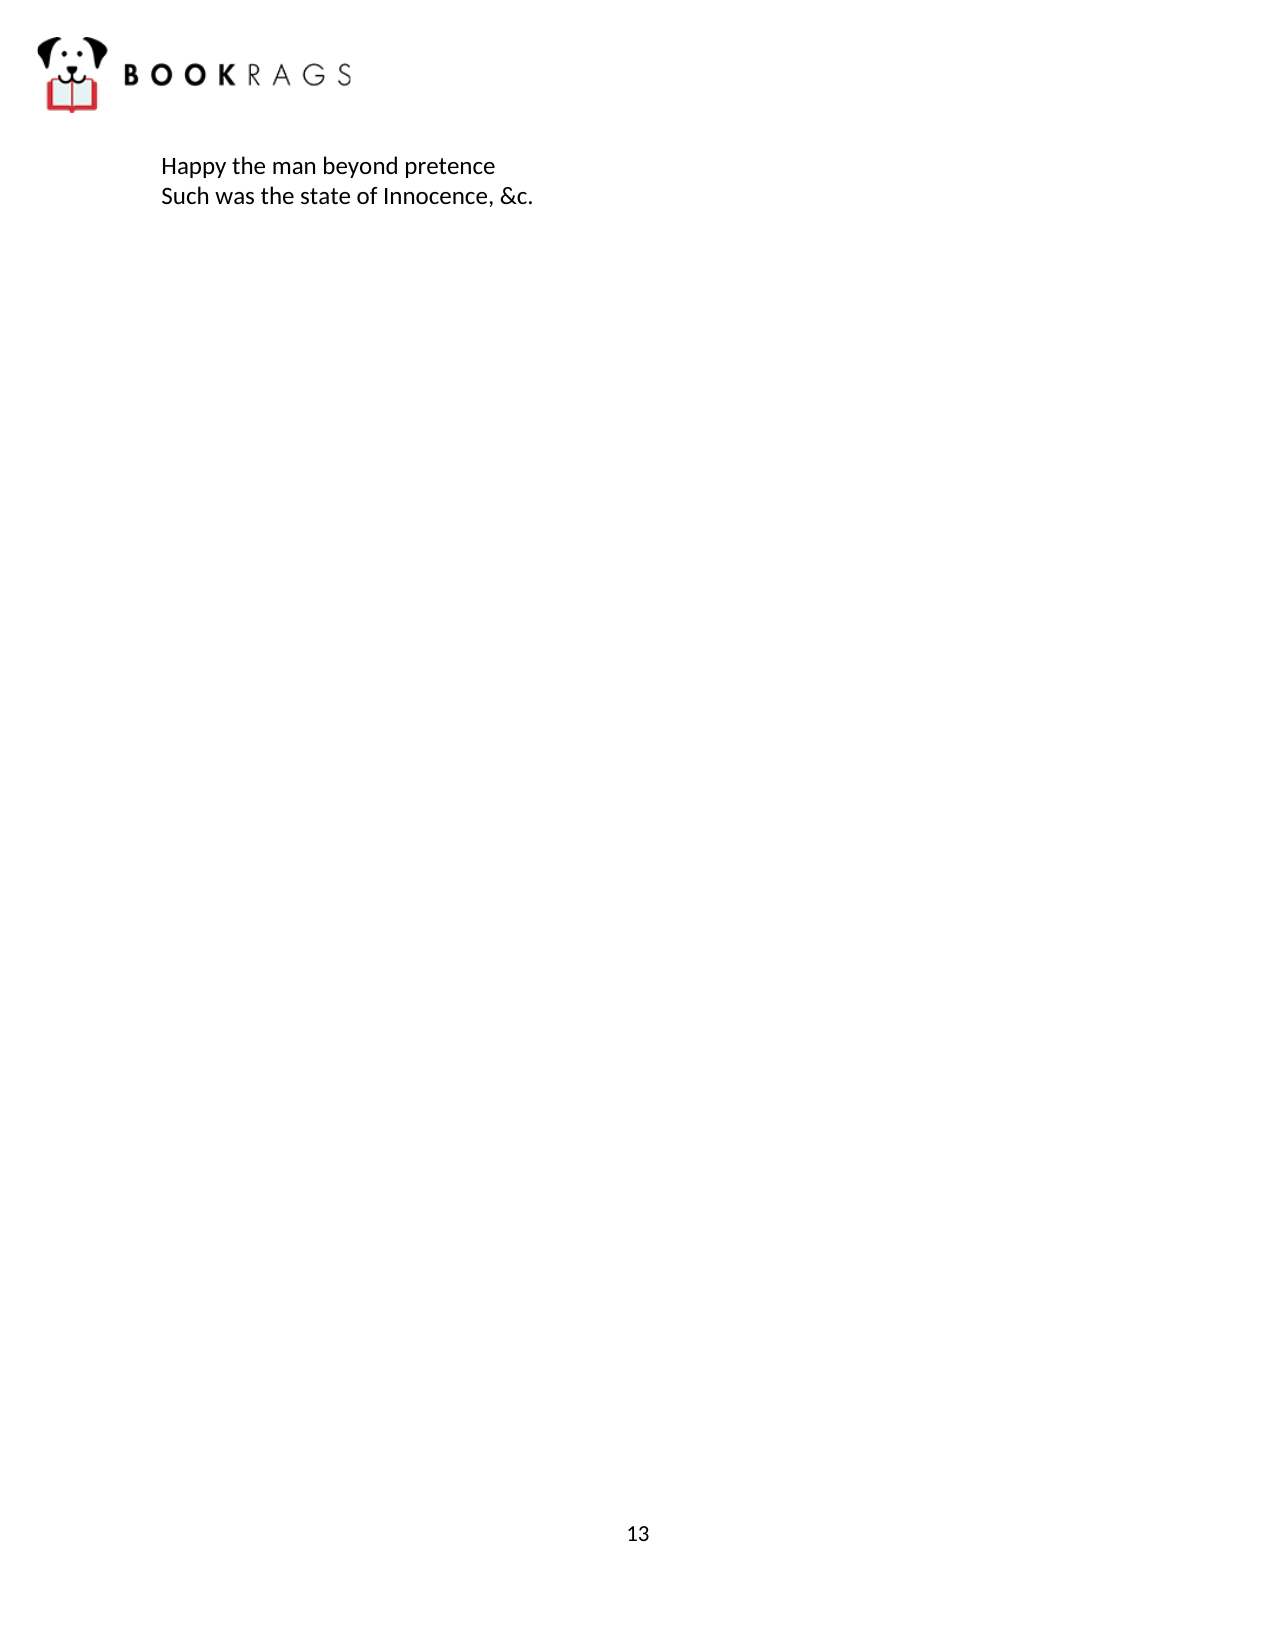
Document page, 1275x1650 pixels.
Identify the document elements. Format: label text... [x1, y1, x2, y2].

picture [37, 37, 351, 113]
text Happy the man beyond pretence Such was the state of Innocence, &c. [150, 150, 1125, 211]
